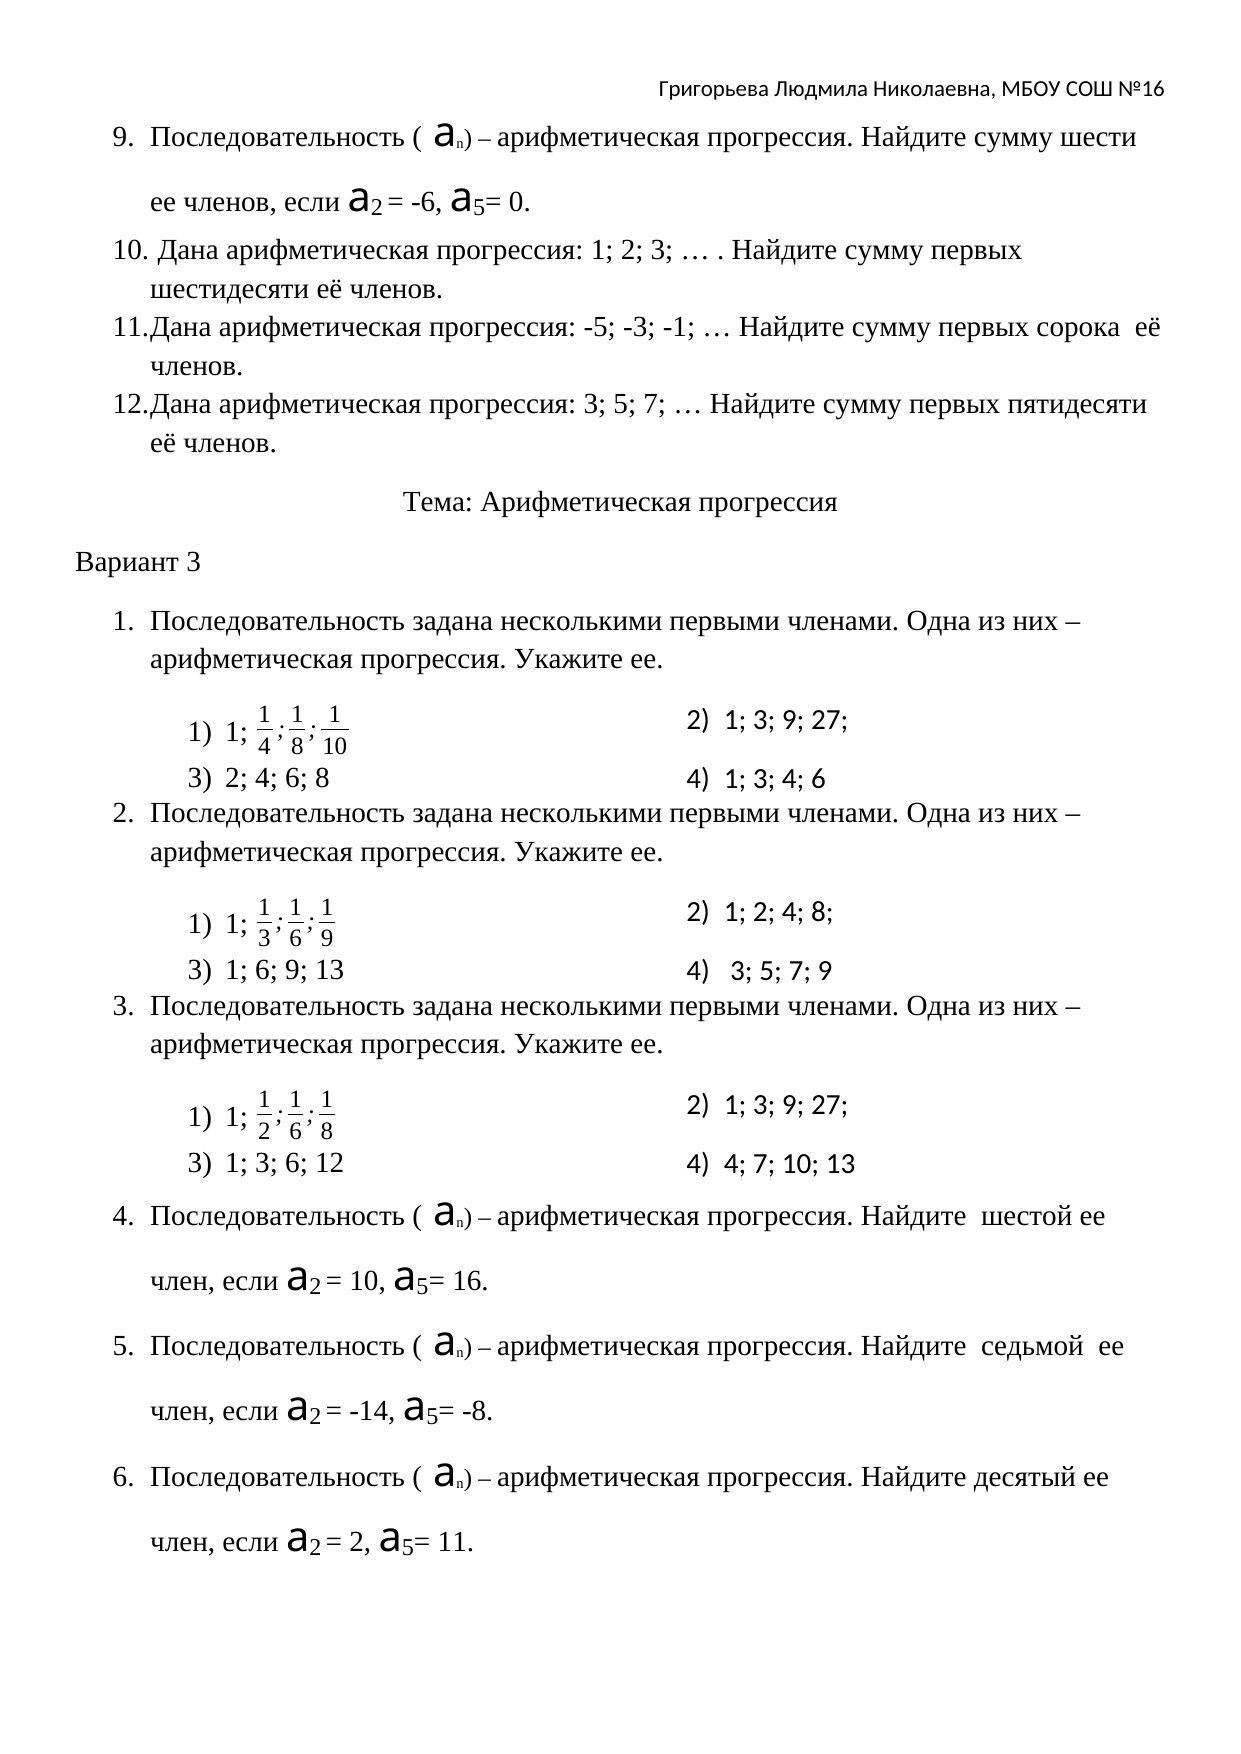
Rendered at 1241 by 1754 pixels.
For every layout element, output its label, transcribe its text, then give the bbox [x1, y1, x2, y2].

table_cell 1; 3; 4; 6 [562, 760, 1061, 796]
table_header 1; [64, 894, 562, 952]
table_header 1; [64, 1086, 562, 1145]
table_cell 3; 5; 7; 9 [562, 953, 1061, 988]
table_cell 1; 6; 9; 13 [64, 953, 562, 988]
list Последовательность задана несколькими первыми членами. Одна из них – арифметическая прогрессия. Укажите ее. [112, 603, 1165, 675]
list Последовательность ( an) – арифметическая прогрессия. Найдите седьмой ее член, если a2 = -14, a5= -8. [112, 1311, 1165, 1433]
table_header 1; 2; 4; 8; [562, 894, 1061, 952]
table_header 1; 3; 9; 27; [562, 1086, 1061, 1145]
text Тема: Арифметическая прогрессия [75, 484, 1165, 518]
table_cell 1; 3; 6; 12 [64, 1145, 562, 1181]
list Последовательность ( an) – арифметическая прогрессия. Найдите десятый ее член, если a2 = 2, a5= 11. [112, 1441, 1165, 1563]
list Последовательность ( an) – арифметическая прогрессия. Найдите сумму шести ее членов, если a2 = -6, a5= 0. [112, 102, 1165, 224]
text Вариант 3 [75, 544, 1165, 577]
table_header 1; 3; 9; 27; [562, 701, 1061, 760]
table_header 1; [64, 701, 562, 760]
list Последовательность задана несколькими первыми членами. Одна из них – арифметическая прогрессия. Укажите ее. [112, 988, 1165, 1060]
list Последовательность задана несколькими первыми членами. Одна из них – арифметическая прогрессия. Укажите ее. [112, 796, 1165, 868]
list Дана арифметическая прогрессия: 3; 5; 7; … Найдите сумму первых пятидесяти её членов. [112, 386, 1165, 458]
list Дана арифметическая прогрессия: -5; -3; -1; … Найдите сумму первых сорока её членов. [112, 309, 1165, 381]
list Дана арифметическая прогрессия: 1; 2; 3; … . Найдите сумму первых шестидесяти её членов. [112, 232, 1165, 304]
list Последовательность ( an) – арифметическая прогрессия. Найдите шестой ее член, если a2 = 10, a5= 16. [112, 1181, 1165, 1302]
table_cell 2; 4; 6; 8 [64, 760, 562, 796]
table_cell 4; 7; 10; 13 [562, 1145, 1061, 1181]
